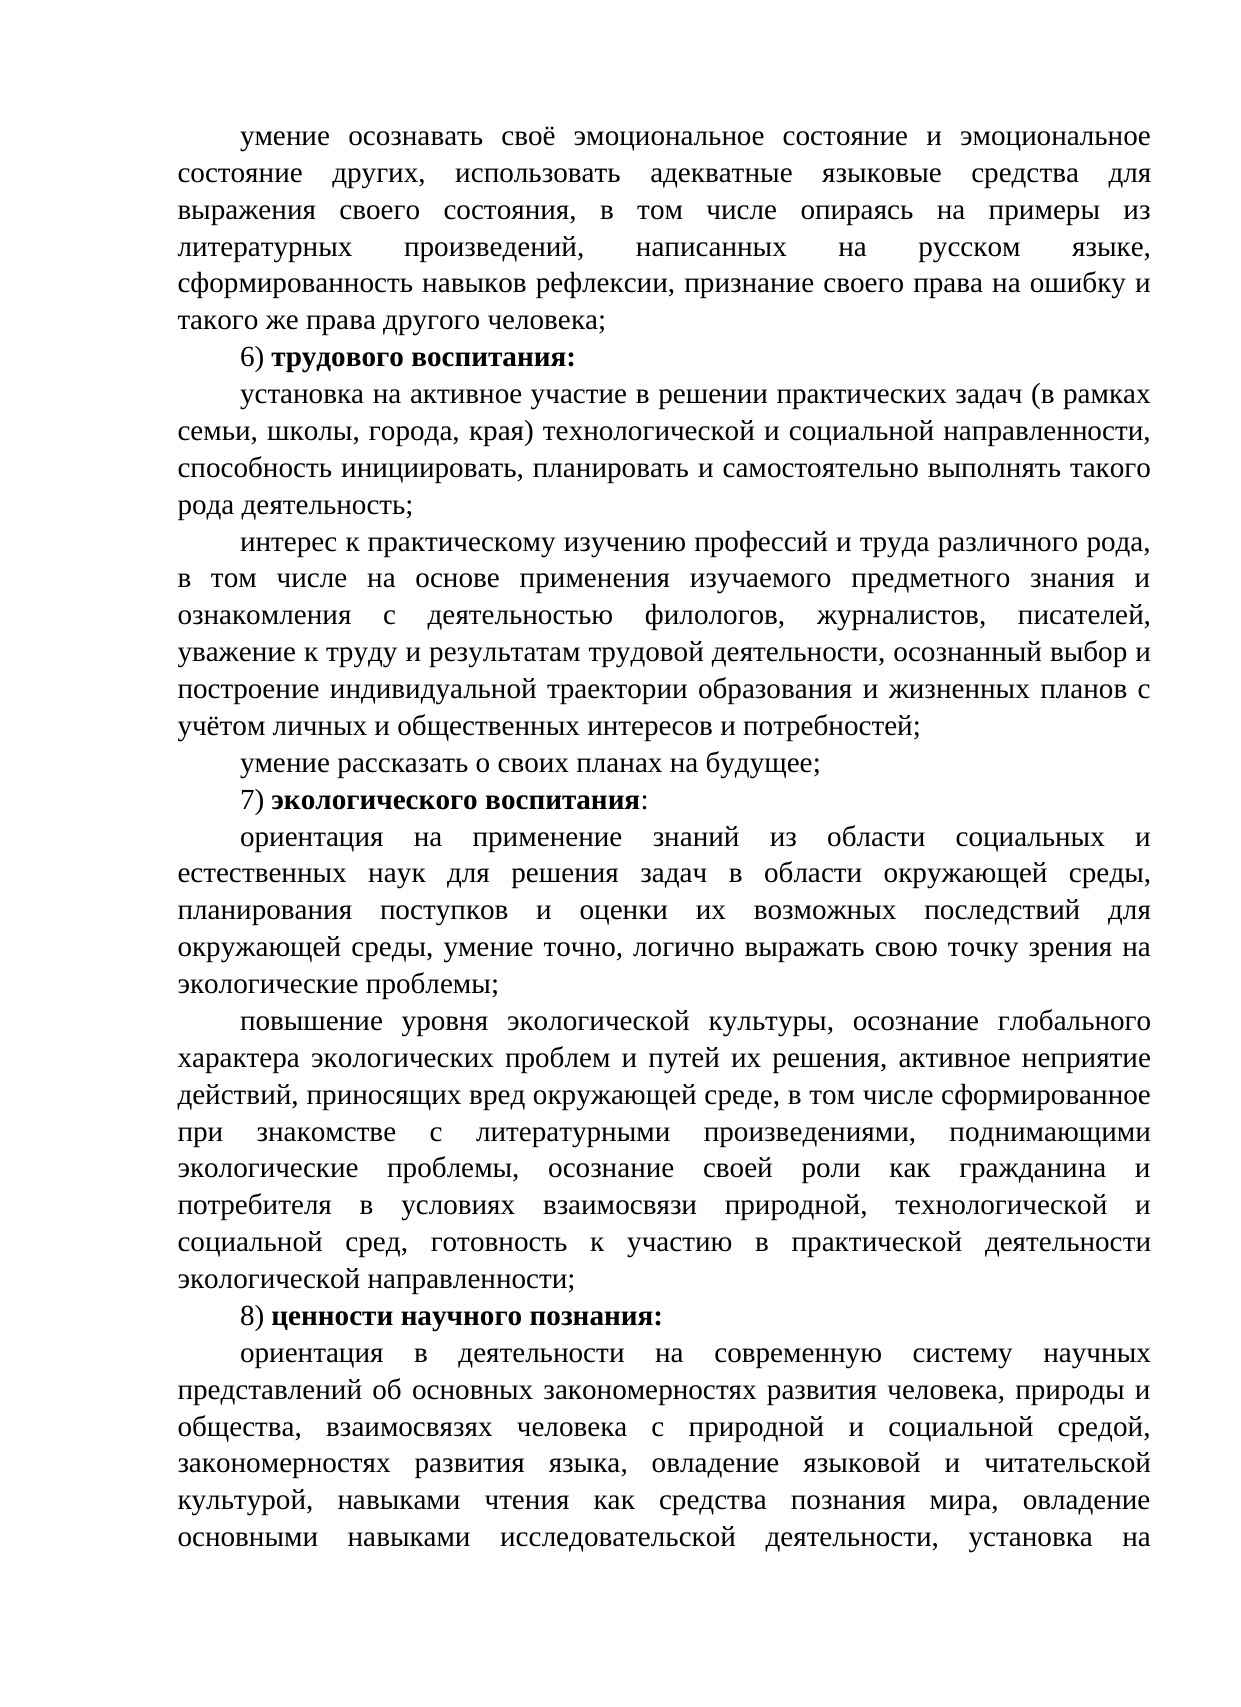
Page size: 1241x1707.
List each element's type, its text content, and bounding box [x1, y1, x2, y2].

text интерес к практическому изучению профессий и труда различного рода, в том числе на основе применения изучаемого предметного знания и ознакомления с деятельностью филологов, журналистов, писателей, уважение к труду и результатам трудовой деятельности, осознанный выбор и построение индивидуальной траектории образования и жизненных планов с учётом личных и общественных интересов и потребностей; [177, 524, 1152, 742]
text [177, 1335, 1152, 1553]
text установка на активное участие в решении практических задач (в рамках семьи, школы, города, края) технологической и социальной направленности, способность инициировать, планировать и самостоятельно выполнять такого рода деятельность; [177, 376, 1152, 520]
text 6) трудового воспитания: [177, 339, 1152, 373]
text 7) экологического воспитания: [177, 782, 1152, 815]
text 8) ценности научного познания: [177, 1298, 1152, 1332]
text ориентация на применение знаний из области социальных и естественных наук для решения задач в области окружающей среды, планирования поступков и оценки их возможных последствий для окружающей среды, умение точно, логично выражать свою точку зрения на экологические проблемы; [177, 819, 1152, 1000]
text умение осознавать своё эмоциональное состояние и эмоциональное состояние других, использовать адекватные языковые средства для выражения своего состояния, в том числе опираясь на примеры из литературных произведений, написанных на русском языке, сформированность навыков рефлексии, признание своего права на ошибку и такого же права другого человека; [177, 118, 1152, 336]
text умение рассказать о своих планах на будущее; [177, 745, 1152, 778]
text повышение уровня экологической культуры, осознание глобального характера экологических проблем и путей их решения, активное неприятие действий, приносящих вред окружающей среде, в том числе сформированное при знакомстве с литературными произведениями, поднимающими экологические проблемы, осознание своей роли как гражданина и потребителя в условиях взаимосвязи природной, технологической и социальной сред, готовность к участию в практической деятельности экологической направленности; [177, 1003, 1152, 1295]
